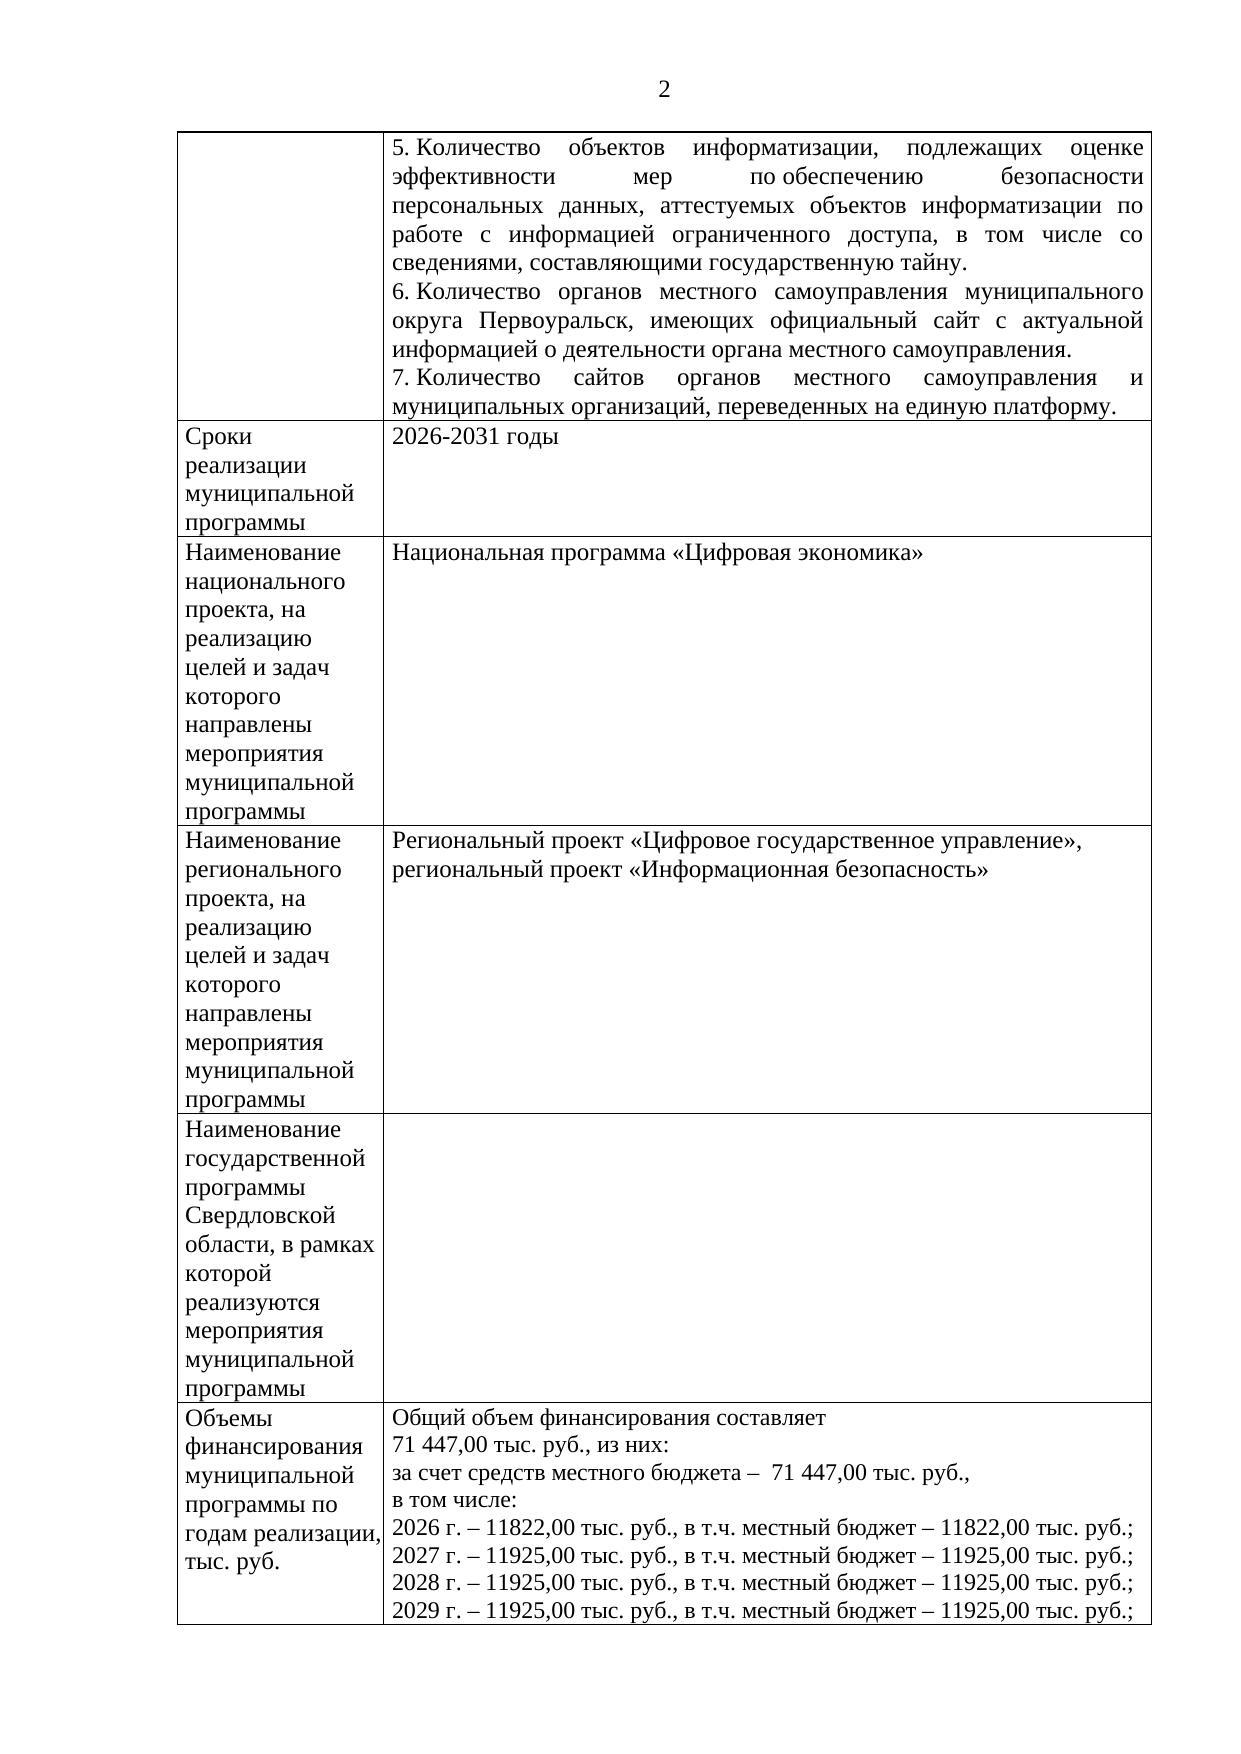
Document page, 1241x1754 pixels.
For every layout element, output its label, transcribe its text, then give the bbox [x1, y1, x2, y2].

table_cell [178, 1403, 383, 1623]
table_cell Сроки реализации муниципальной программы [178, 421, 383, 536]
table_cell [384, 1114, 1151, 1402]
table_cell Наименование национального проекта, на реализацию целей и задач которого направлены мероприятия муниципальной программы [178, 537, 383, 824]
table_cell Наименование государственной программы Свердловской области, в рамках которой реализуются мероприятия муниципальной программы [178, 1114, 383, 1402]
table_cell Национальная программа «Цифровая экономика» [384, 537, 1151, 824]
table_cell Наименование регионального проекта, на реализацию целей и задач которого направлены мероприятия муниципальной программы [178, 826, 383, 1113]
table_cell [384, 133, 1151, 420]
table_cell Региональный проект «Цифровое государственное управление», региональный проект «Информационная безопасность» [384, 826, 1151, 1113]
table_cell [384, 1403, 1151, 1623]
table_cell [178, 133, 383, 420]
table_cell 2026-2031 годы [384, 421, 1151, 536]
